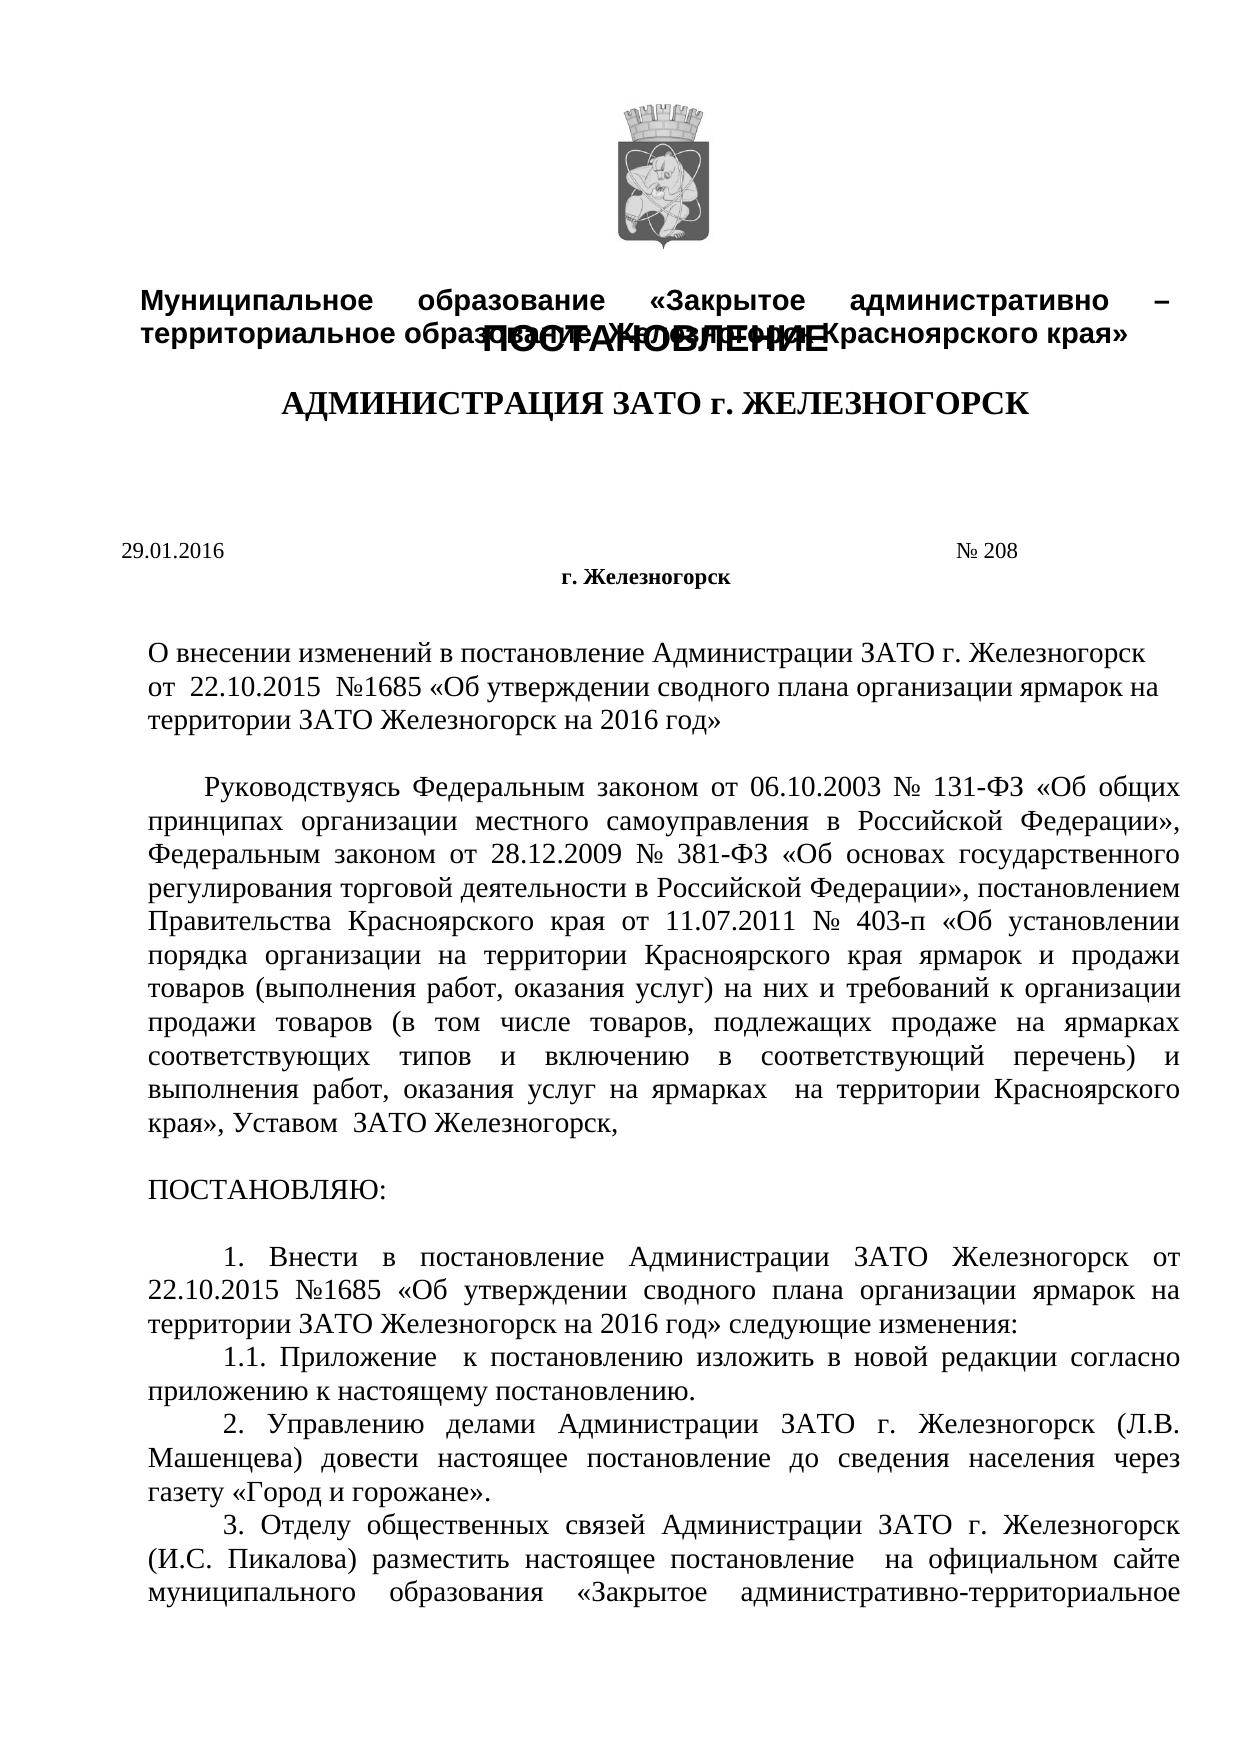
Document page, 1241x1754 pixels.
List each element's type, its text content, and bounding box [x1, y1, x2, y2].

text 29.01.2016 № 208 [121, 537, 1171, 563]
text г. Железногорск [121, 563, 1171, 590]
text Руководствуясь Федеральным законом от 06.10.2003 № 131-ФЗ «Об общих принципах организации местного самоуправления в Российской Федерации», Федеральным законом от 28.12.2009 № 381-ФЗ «Об основах государственного регулирования торговой деятельности в Российской Федерации», постановлением Правительства Красноярского края от 11.07.2011 № 403-п «Об установлении порядка организации на территории Красноярского края ярмарок и продажи товаров (выполнения работ, оказания услуг) на них и требований к организации продажи товаров (в том числе товаров, подлежащих продаже на ярмарках соответствующих типов и включению в соответствующий перечень) и выполнения работ, оказания услуг на ярмарках на территории Красноярского края», Уставом ЗАТО Железногорск, [148, 769, 1181, 1138]
title О внесении изменений в постановление Администрации ЗАТО г. Железногорск [148, 635, 1181, 669]
text Муниципальное образование «Закрытое административно – территориальное образование Железногорск Красноярского края» [140, 283, 1171, 316]
text 1. Внести в постановление Администрации ЗАТО Железногорск от 22.10.2015 №1685 «Об утверждении сводного плана организации ярмарок на территории ЗАТО Железногорск на 2016 год» следующие изменения: [148, 1239, 1181, 1339]
subtitle АДМИНИСТРАЦИЯ ЗАТО г. ЖЕЛЕЗНОГОРСК [140, 383, 1171, 422]
text ПОСТАНОВЛЕНИЕ [140, 316, 1171, 359]
text 2. Управлению делами Администрации ЗАТО г. Железногорск (Л.В. Машенцева) довести настоящее постановление до сведения населения через газету «Город и горожане». [148, 1407, 1181, 1507]
text ПОСТАНОВЛЯЮ: [148, 1172, 1181, 1205]
title от 22.10.2015 №1685 «Об утверждении сводного плана организации ярмарок на территории ЗАТО Железногорск на 2016 год» [148, 669, 1181, 736]
text 1.1. Приложение к постановлению изложить в новой редакции согласно приложению к настоящему постановлению. [148, 1339, 1181, 1407]
